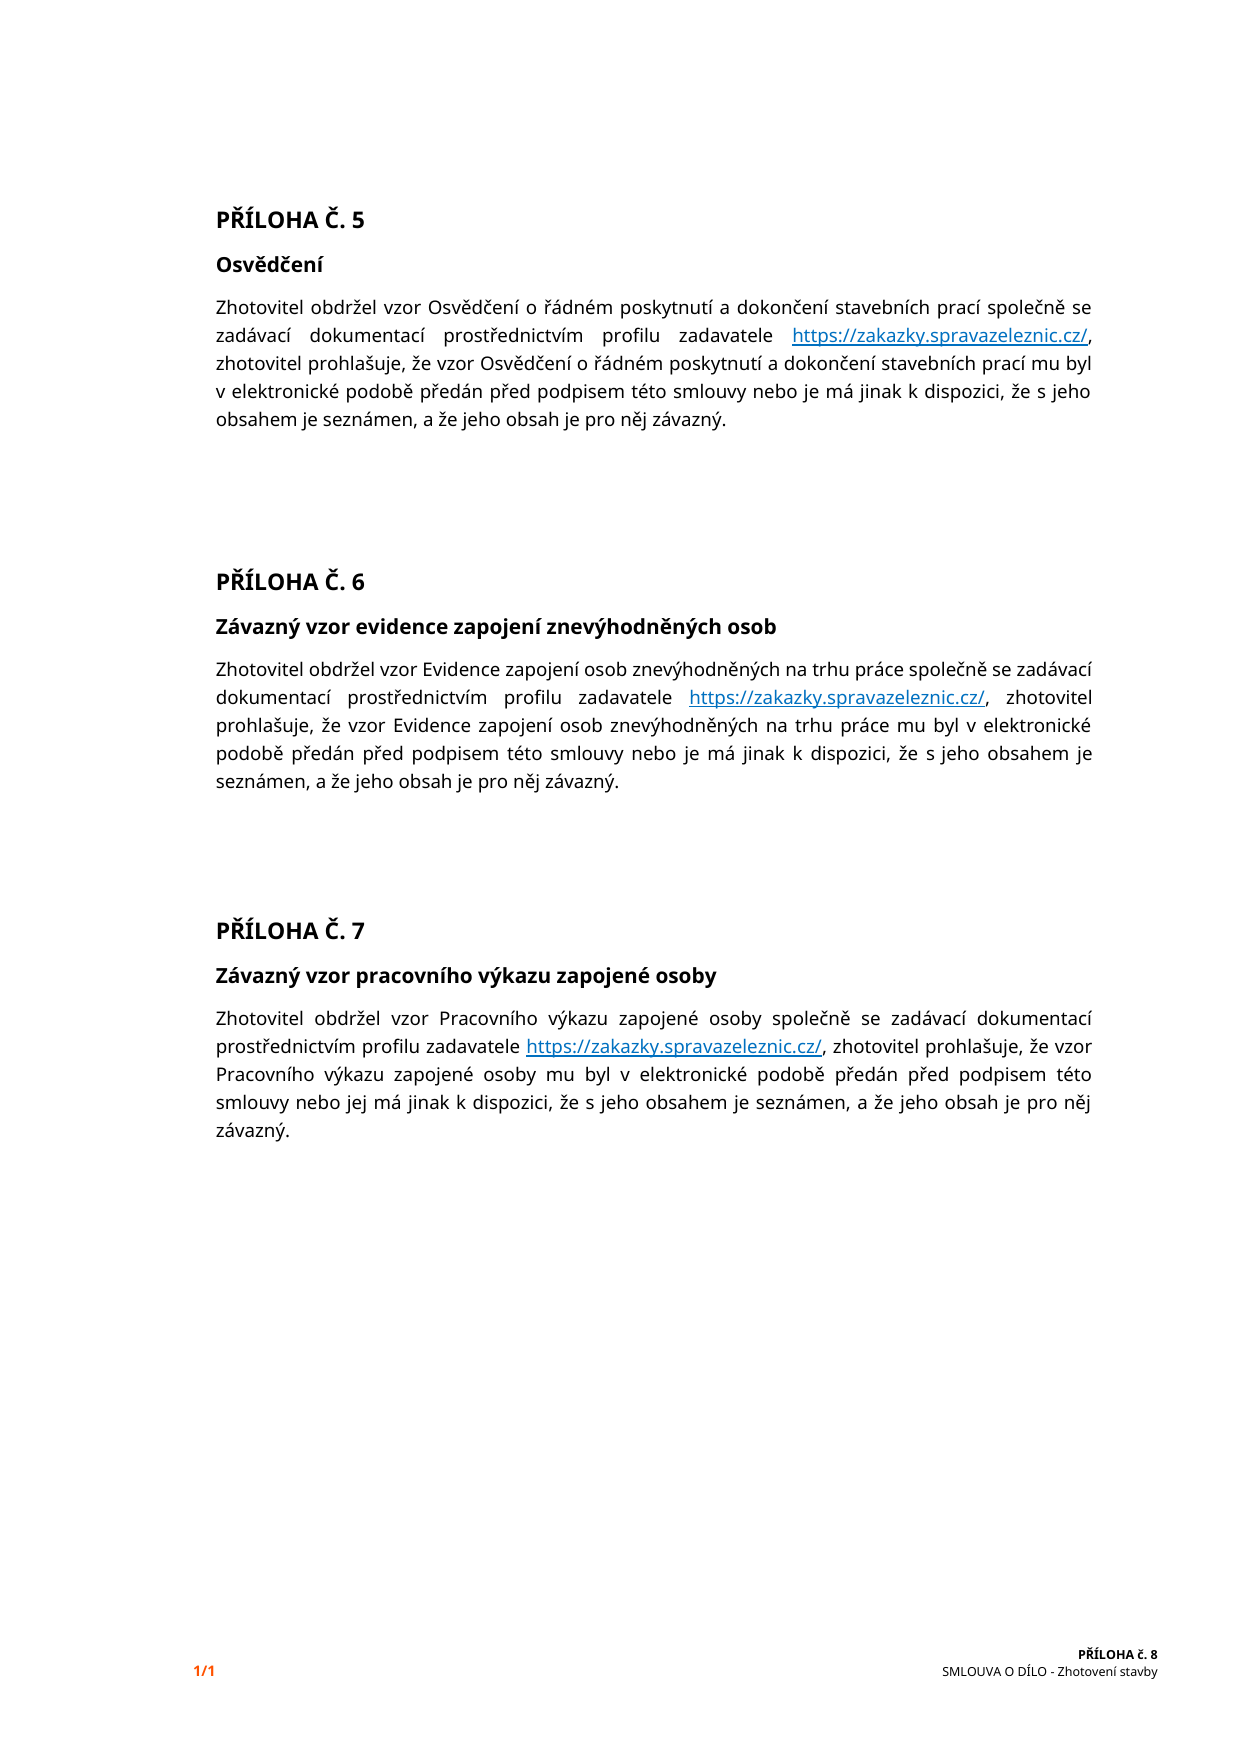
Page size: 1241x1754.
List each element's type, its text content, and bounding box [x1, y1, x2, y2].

text Příloha č. 7 [216, 915, 1093, 946]
text Závazný vzor pracovního výkazu zapojené osoby [216, 962, 1093, 990]
text Zhotovitel obdržel vzor Evidence zapojení osob znevýhodněných na trhu práce společně se zadávací dokumentací prostřednictvím profilu zadavatele https://zakazky.spravazeleznic.cz/, zhotovitel prohlašuje, že vzor Evidence zapojení osob znevýhodněných na trhu práce mu byl v elektronické podobě předán před podpisem této smlouvy nebo je má jinak k dispozici, že s jeho obsahem je seznámen, a že jeho obsah je pro něj závazný. [216, 656, 1093, 794]
text Příloha č. 6 [216, 566, 1093, 597]
text Zhotovitel obdržel vzor Osvědčení o řádném poskytnutí a dokončení stavebních prací společně se zadávací dokumentací prostřednictvím profilu zadavatele https://zakazky.spravazeleznic.cz/, zhotovitel prohlašuje, že vzor Osvědčení o řádném poskytnutí a dokončení stavebních prací mu byl v elektronické podobě předán před podpisem této smlouvy nebo je má jinak k dispozici, že s jeho obsahem je seznámen, a že jeho obsah je pro něj závazný. [216, 294, 1093, 432]
text Závazný vzor evidence zapojení znevýhodněných osob [216, 612, 1093, 641]
text Zhotovitel obdržel vzor Pracovního výkazu zapojené osoby společně se zadávací dokumentací prostřednictvím profilu zadavatele https://zakazky.spravazeleznic.cz/, zhotovitel prohlašuje, že vzor Pracovního výkazu zapojené osoby mu byl v elektronické podobě předán před podpisem této smlouvy nebo jej má jinak k dispozici, že s jeho obsahem je seznámen, a že jeho obsah je pro něj závazný. [216, 1005, 1093, 1143]
text Příloha č. 5 [216, 204, 1093, 235]
text Osvědčení [216, 251, 1093, 279]
